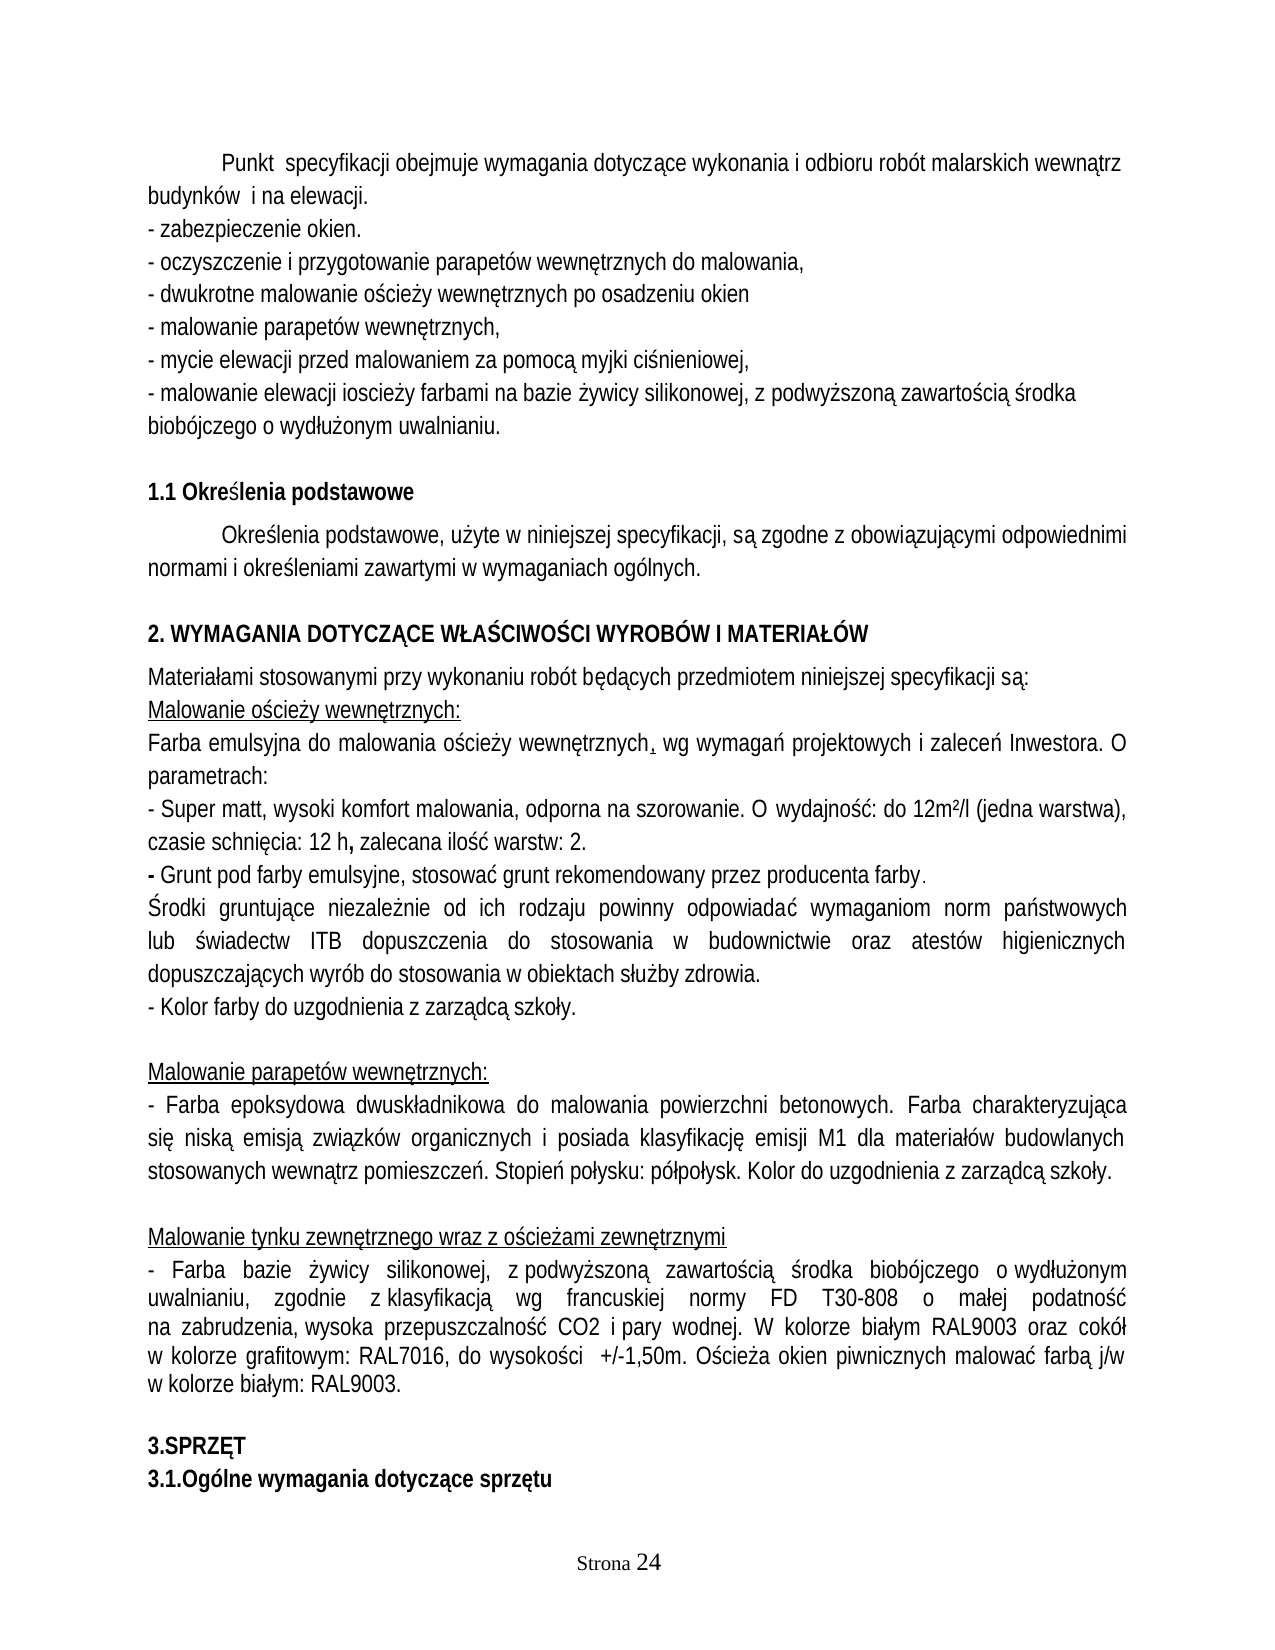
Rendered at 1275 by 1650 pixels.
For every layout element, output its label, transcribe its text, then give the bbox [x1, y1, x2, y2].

text Malowanie ościeży wewnętrznych: [148, 695, 1127, 724]
text 1.1 Określenia podstawowe [148, 477, 1127, 506]
text - oczyszczenie i przygotowanie parapetów wewnętrznych do malowania, [148, 246, 1127, 275]
text - Farba bazie żywicy silikonowej, z podwyższoną zawartością środka biobójczego o wydłużonym uwalnianiu, zgodnie z klasyfikacją wg francuskiej normy FD T30-808 o małej podatność na zabrudzenia, wysoka przepuszczalność CO2 i pary wodnej. W kolorze białym RAL9003 oraz cokół w kolorze grafitowym: RAL7016, do wysokości +/-1,50m. Ościeża okien piwnicznych malować farbą j/w w kolorze białym: RAL9003. [148, 1255, 1127, 1398]
text Farba emulsyjna do malowania ościeży wewnętrznych, wg wymagań projektowych i zaleceń Inwestora. O parametrach: [148, 728, 1127, 790]
text - mycie elewacji przed malowaniem za pomocą myjki ciśnieniowej, [148, 345, 1127, 374]
text Malowanie tynku zewnętrznego wraz z ościeżami zewnętrznymi [148, 1222, 1127, 1251]
text - Kolor farby do uzgodnienia z zarządcą szkoły. [148, 991, 1127, 1020]
text Określenia podstawowe, użyte w niniejszej specyfikacji, są zgodne z obowiązującymi odpowiednimi normami i określeniami zawartymi w wymaganiach ogólnych. [148, 520, 1127, 582]
text - malowanie elewacji ioscieży farbami na bazie żywicy silikonowej, z podwyższoną zawartością środka biobójczego o wydłużonym uwalnianiu. [148, 378, 1127, 440]
text - Super matt, wysoki komfort malowania, odporna na szorowanie. O wydajność: do 12m²/l (jedna warstwa), czasie schnięcia: 12 h, zalecana ilość warstw: 2. [148, 794, 1127, 856]
text - zabezpieczenie okien. [148, 213, 1127, 242]
text - dwukrotne malowanie ościeży wewnętrznych po osadzeniu okien [148, 279, 1127, 308]
text Punkt specyfikacji obejmuje wymagania dotyczące wykonania i odbioru robót malarskich wewnątrz budynków i na elewacji. [148, 148, 1127, 209]
text - Grunt pod farby emulsyjne, stosować grunt rekomendowany przez producenta farby. [148, 860, 1127, 888]
text 2. WYMAGANIA DOTYCZĄCE WŁAŚCIWOŚCI WYROBÓW I MATERIAŁÓW [148, 619, 1127, 648]
text Środki gruntujące niezależnie od ich rodzaju powinny odpowiadać wymaganiom norm państwowych lub świadectw ITB dopuszczenia do stosowania w budownictwie oraz atestów higienicznych dopuszczających wyrób do stosowania w obiektach służby zdrowia. [148, 893, 1127, 987]
text - Farba epoksydowa dwuskładnikowa do malowania powierzchni betonowych. Farba charakteryzująca się niską emisją związków organicznych i posiada klasyfikację emisji M1 dla materiałów budowlanych stosowanych wewnątrz pomieszczeń. Stopień połysku: półpołysk. Kolor do uzgodnienia z zarządcą szkoły. [148, 1090, 1127, 1185]
text Materiałami stosowanymi przy wykonaniu robót będących przedmiotem niniejszej specyfikacji są: [148, 662, 1127, 691]
text 3.1.Ogólne wymagania dotyczące sprzętu [148, 1464, 1127, 1492]
text - malowanie parapetów wewnętrznych, [148, 312, 1127, 341]
text 3.SPRZĘT [148, 1431, 1127, 1459]
text Malowanie parapetów wewnętrznych: [148, 1057, 1127, 1086]
